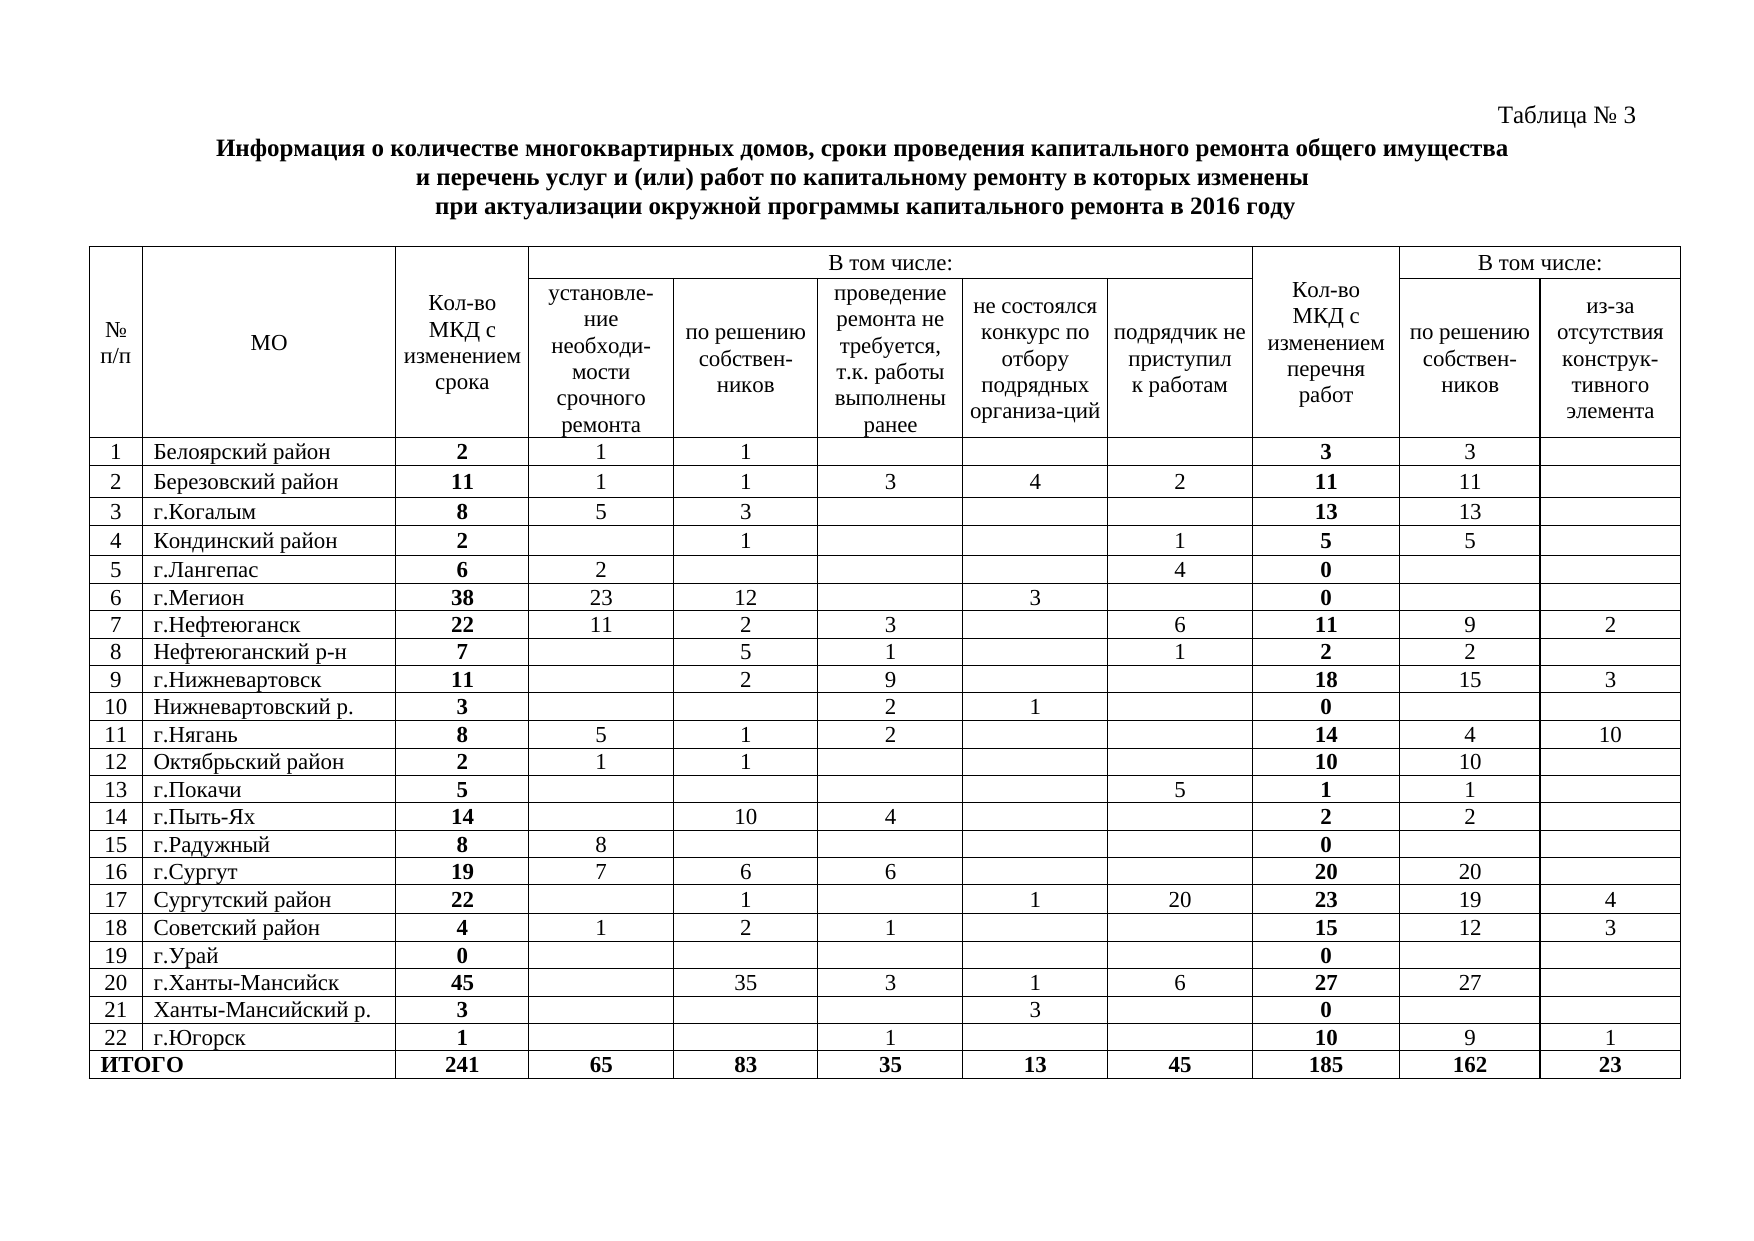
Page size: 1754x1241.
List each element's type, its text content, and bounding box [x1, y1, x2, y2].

table_cell [1541, 639, 1680, 665]
table_cell [674, 831, 817, 857]
table_cell 15 [1253, 914, 1399, 941]
table_cell 11 [529, 611, 673, 637]
table_cell [529, 969, 673, 996]
table_cell 10 [674, 803, 817, 829]
table_cell 38 [396, 584, 528, 610]
table_cell 0 [1253, 556, 1399, 583]
table_cell [1541, 776, 1680, 802]
table_cell 10 [1253, 1024, 1399, 1050]
table_cell 1 [674, 438, 817, 464]
table_cell 3 [674, 498, 817, 524]
table_cell 7 [396, 639, 528, 665]
table_cell [1108, 666, 1252, 692]
table_cell подрядчик не приступил к работам [1108, 279, 1252, 437]
table_cell 35 [818, 1051, 962, 1078]
table_cell [963, 803, 1107, 829]
table_cell [963, 776, 1107, 802]
table_cell [529, 776, 673, 802]
table_cell из-за отсутствия конструк-тивного элемента [1541, 279, 1680, 437]
table_cell 6 [396, 556, 528, 583]
table_cell 3 [1541, 914, 1680, 941]
table_cell 1 [818, 914, 962, 941]
table_cell [529, 639, 673, 665]
table_cell 9 [818, 666, 962, 692]
table_cell 23 [1541, 1051, 1680, 1078]
table_cell 11 [1400, 466, 1539, 497]
table_cell 4 [1400, 721, 1539, 747]
table_cell 10 [90, 693, 142, 720]
table_cell 7 [90, 611, 142, 637]
table_cell 6 [674, 858, 817, 884]
table_cell 19 [1400, 885, 1539, 913]
table_cell Советский район [143, 914, 395, 941]
table_cell 17 [90, 885, 142, 913]
table_cell [1541, 466, 1680, 497]
table_cell 1 [963, 693, 1107, 720]
table_cell 0 [1253, 942, 1399, 968]
table_cell г.Лангепас [143, 556, 395, 583]
table_cell 14 [90, 803, 142, 829]
table_cell [1108, 498, 1252, 524]
table_cell 2 [818, 693, 962, 720]
table_cell [1541, 749, 1680, 775]
table_cell 3 [818, 969, 962, 996]
table_cell 1 [674, 526, 817, 555]
table_cell 1 [1400, 776, 1539, 802]
table_cell [818, 438, 962, 464]
table_cell 83 [674, 1051, 817, 1078]
table_cell [529, 1024, 673, 1050]
table_cell 16 [90, 858, 142, 884]
table_cell 3 [963, 997, 1107, 1023]
table_cell [1541, 526, 1680, 555]
table_cell 2 [1400, 639, 1539, 665]
table_cell 45 [396, 969, 528, 996]
table_cell 6 [1108, 611, 1252, 637]
table_cell [1108, 1024, 1252, 1050]
table_cell 1 [1541, 1024, 1680, 1050]
table_cell 45 [1108, 1051, 1252, 1078]
table_cell 27 [1253, 969, 1399, 996]
table_cell Ханты-Мансийский р. [143, 997, 395, 1023]
table_cell 1 [818, 1024, 962, 1050]
table_cell [1541, 693, 1680, 720]
table_cell 11 [1253, 611, 1399, 637]
table_cell 2 [1541, 611, 1680, 637]
table_cell 12 [1400, 914, 1539, 941]
table_cell [1108, 942, 1252, 968]
table_cell 3 [818, 611, 962, 637]
table_cell 1 [396, 1024, 528, 1050]
table_cell [963, 639, 1107, 665]
table_cell [1400, 942, 1539, 968]
table_cell [818, 997, 962, 1023]
table_cell по решению собствен-ников [1400, 279, 1539, 437]
table_cell 4 [1108, 556, 1252, 583]
table_cell 8 [396, 831, 528, 857]
table_cell 3 [90, 498, 142, 524]
table_cell г.Урай [143, 942, 395, 968]
table_cell г.Сургут [143, 858, 395, 884]
table_cell 10 [1400, 749, 1539, 775]
table_cell 4 [90, 526, 142, 555]
table_cell Нижневартовский р. [143, 693, 395, 720]
table_cell не состоялся конкурс по отбору подрядных организа-ций [963, 279, 1107, 437]
table_cell 14 [1253, 721, 1399, 747]
table_cell [529, 885, 673, 913]
table_cell 22 [396, 611, 528, 637]
table_cell 1 [963, 969, 1107, 996]
table_cell [1108, 721, 1252, 747]
table_cell [529, 666, 673, 692]
table_cell 1 [529, 466, 673, 497]
table_cell [1108, 997, 1252, 1023]
table_cell [1108, 831, 1252, 857]
table_cell 185 [1253, 1051, 1399, 1078]
table_cell 15 [90, 831, 142, 857]
table_cell [818, 885, 962, 913]
table_cell [963, 914, 1107, 941]
table_cell [818, 498, 962, 524]
table_cell г.Пыть-Ях [143, 803, 395, 829]
table_cell 1 [1108, 639, 1252, 665]
table_cell 2 [674, 611, 817, 637]
table_cell 2 [1253, 639, 1399, 665]
table_cell 8 [396, 721, 528, 747]
table_cell [818, 584, 962, 610]
table_cell проведение ремонта не требуется, т.к. работы выполнены ранее [818, 279, 962, 437]
table_cell 2 [1400, 803, 1539, 829]
table_header МО [143, 247, 395, 437]
table_cell г.Нягань [143, 721, 395, 747]
table_cell 0 [1253, 693, 1399, 720]
table_cell 1 [963, 885, 1107, 913]
table_cell Кондинский район [143, 526, 395, 555]
table_cell [1541, 942, 1680, 968]
table_cell [1541, 969, 1680, 996]
table_cell 12 [674, 584, 817, 610]
table_header В том числе: [1400, 247, 1680, 278]
table_cell 23 [1253, 885, 1399, 913]
table_cell 2 [396, 526, 528, 555]
table_cell 4 [1541, 885, 1680, 913]
table_cell [1108, 914, 1252, 941]
table_cell 5 [529, 721, 673, 747]
table_cell 1 [818, 639, 962, 665]
table_cell 2 [90, 466, 142, 497]
table_cell по решению собствен-ников [674, 279, 817, 437]
table_cell 2 [674, 666, 817, 692]
table_cell г.Нижневартовск [143, 666, 395, 692]
table_cell 27 [1400, 969, 1539, 996]
table_cell 3 [1541, 666, 1680, 692]
table_cell Октябрьский район [143, 749, 395, 775]
table_cell 20 [90, 969, 142, 996]
table_cell [1400, 997, 1539, 1023]
table_cell [1541, 997, 1680, 1023]
table_cell [1400, 556, 1539, 583]
table_cell [963, 858, 1107, 884]
table_cell 3 [396, 997, 528, 1023]
table_cell [818, 526, 962, 555]
table_cell [963, 1024, 1107, 1050]
table_cell г.Радужный [143, 831, 395, 857]
table_cell 11 [1253, 466, 1399, 497]
table_cell [1108, 803, 1252, 829]
table_cell [818, 776, 962, 802]
table_cell 5 [90, 556, 142, 583]
table_cell 5 [674, 639, 817, 665]
table_cell [529, 942, 673, 968]
table_cell 0 [396, 942, 528, 968]
table_cell 3 [1400, 438, 1539, 464]
table_cell 6 [90, 584, 142, 610]
text и перечень услуг и (или) работ по капитальному ремонту в которых изменены [89, 162, 1636, 191]
table_cell [529, 693, 673, 720]
table_cell 14 [396, 803, 528, 829]
table_cell [529, 526, 673, 555]
table_cell [963, 942, 1107, 968]
table_cell [1400, 693, 1539, 720]
table_cell [1108, 749, 1252, 775]
table_cell [963, 666, 1107, 692]
table_cell [818, 749, 962, 775]
table_cell 1 [529, 438, 673, 464]
table_cell 18 [90, 914, 142, 941]
table_cell г.Мегион [143, 584, 395, 610]
table_cell 8 [529, 831, 673, 857]
table_cell 8 [90, 639, 142, 665]
table_cell 8 [396, 498, 528, 524]
table_cell [1541, 498, 1680, 524]
table_cell 20 [1108, 885, 1252, 913]
table_cell 15 [1400, 666, 1539, 692]
table_cell 0 [1253, 831, 1399, 857]
table_cell 5 [1108, 776, 1252, 802]
table_cell 1 [529, 749, 673, 775]
table_cell 2 [674, 914, 817, 941]
table_cell [1541, 803, 1680, 829]
table_cell [674, 1024, 817, 1050]
table_cell [963, 749, 1107, 775]
table_cell 2 [529, 556, 673, 583]
table_cell 11 [396, 466, 528, 497]
table_cell 6 [818, 858, 962, 884]
table_cell [1541, 556, 1680, 583]
table_cell Нефтеюганский р-н [143, 639, 395, 665]
table_cell [963, 498, 1107, 524]
table_cell 13 [1253, 498, 1399, 524]
table_cell 3 [963, 584, 1107, 610]
table_cell 1 [529, 914, 673, 941]
table_cell [674, 776, 817, 802]
table_cell 1 [90, 438, 142, 464]
table_cell 20 [1253, 858, 1399, 884]
table_header № п/п [90, 247, 142, 437]
table_cell 5 [396, 776, 528, 802]
table_cell 1 [1108, 526, 1252, 555]
table_cell 241 [396, 1051, 528, 1078]
table_cell ИТОГО [90, 1051, 395, 1078]
table_cell 65 [529, 1051, 673, 1078]
table_cell 20 [1400, 858, 1539, 884]
table_cell г.Югорск [143, 1024, 395, 1050]
table_cell 19 [90, 942, 142, 968]
table_cell 19 [396, 858, 528, 884]
table_cell [674, 942, 817, 968]
table_cell [963, 438, 1107, 464]
table_cell 13 [1400, 498, 1539, 524]
table_cell 11 [90, 721, 142, 747]
table_cell установле-ние необходи-мости срочного ремонта [529, 279, 673, 437]
table_cell [1108, 438, 1252, 464]
table_cell [818, 942, 962, 968]
table_cell 2 [818, 721, 962, 747]
table_cell Белоярский район [143, 438, 395, 464]
table_cell [1541, 584, 1680, 610]
table_cell 4 [818, 803, 962, 829]
table_cell 5 [529, 498, 673, 524]
table_cell 12 [90, 749, 142, 775]
table_cell 4 [963, 466, 1107, 497]
table_cell [1541, 438, 1680, 464]
table_cell [1108, 858, 1252, 884]
table_cell 9 [1400, 1024, 1539, 1050]
table_cell 1 [1253, 776, 1399, 802]
table_cell 18 [1253, 666, 1399, 692]
table_cell 4 [396, 914, 528, 941]
table_header Кол-во МКД с изменением перечня работ [1253, 247, 1399, 437]
table_cell 22 [90, 1024, 142, 1050]
table_cell Березовский район [143, 466, 395, 497]
table_cell [1400, 831, 1539, 857]
table_cell [1400, 584, 1539, 610]
table_cell 9 [1400, 611, 1539, 637]
table_cell [674, 556, 817, 583]
table_cell [818, 831, 962, 857]
table_cell 13 [90, 776, 142, 802]
table_cell г.Нефтеюганск [143, 611, 395, 637]
table_cell 23 [529, 584, 673, 610]
table_cell 2 [1253, 803, 1399, 829]
table_cell 35 [674, 969, 817, 996]
table_header В том числе: [529, 247, 1252, 278]
table_cell 1 [674, 466, 817, 497]
table_header Кол-во МКД с изменением срока [396, 247, 528, 437]
table_cell [1108, 693, 1252, 720]
table_cell 3 [396, 693, 528, 720]
table_cell 1 [674, 885, 817, 913]
text при актуализации окружной программы капитального ремонта в 2016 году [89, 191, 1636, 220]
table_cell 2 [396, 749, 528, 775]
table_cell 13 [963, 1051, 1107, 1078]
table_cell 2 [1108, 466, 1252, 497]
table_cell [963, 526, 1107, 555]
table_cell 162 [1400, 1051, 1539, 1078]
table_cell 22 [396, 885, 528, 913]
table_cell 10 [1253, 749, 1399, 775]
table_cell 21 [90, 997, 142, 1023]
table_cell 10 [1541, 721, 1680, 747]
table_cell [529, 997, 673, 1023]
table_cell [963, 611, 1107, 637]
table_cell 3 [1253, 438, 1399, 464]
table_cell Сургутский район [143, 885, 395, 913]
table_cell 7 [529, 858, 673, 884]
text Таблица № 3 [89, 100, 1636, 129]
table_cell [1541, 858, 1680, 884]
table_cell г.Ханты-Мансийск [143, 969, 395, 996]
table_cell 1 [674, 749, 817, 775]
table_cell 9 [90, 666, 142, 692]
table_cell [1108, 584, 1252, 610]
table_cell [963, 721, 1107, 747]
table_cell г.Когалым [143, 498, 395, 524]
table_cell 0 [1253, 584, 1399, 610]
table_cell [674, 693, 817, 720]
table_cell [529, 803, 673, 829]
table_cell 3 [818, 466, 962, 497]
table_cell 2 [396, 438, 528, 464]
table_cell [674, 997, 817, 1023]
text Информация о количестве многоквартирных домов, сроки проведения капитального ремонта общего имущества [89, 133, 1636, 162]
table_cell 0 [1253, 997, 1399, 1023]
table_cell 5 [1253, 526, 1399, 555]
table_cell [963, 556, 1107, 583]
table_cell 1 [674, 721, 817, 747]
table_cell 11 [396, 666, 528, 692]
table_cell 5 [1400, 526, 1539, 555]
table_cell [818, 556, 962, 583]
table_cell 6 [1108, 969, 1252, 996]
table_cell [963, 831, 1107, 857]
table_cell [1541, 831, 1680, 857]
table_cell г.Покачи [143, 776, 395, 802]
